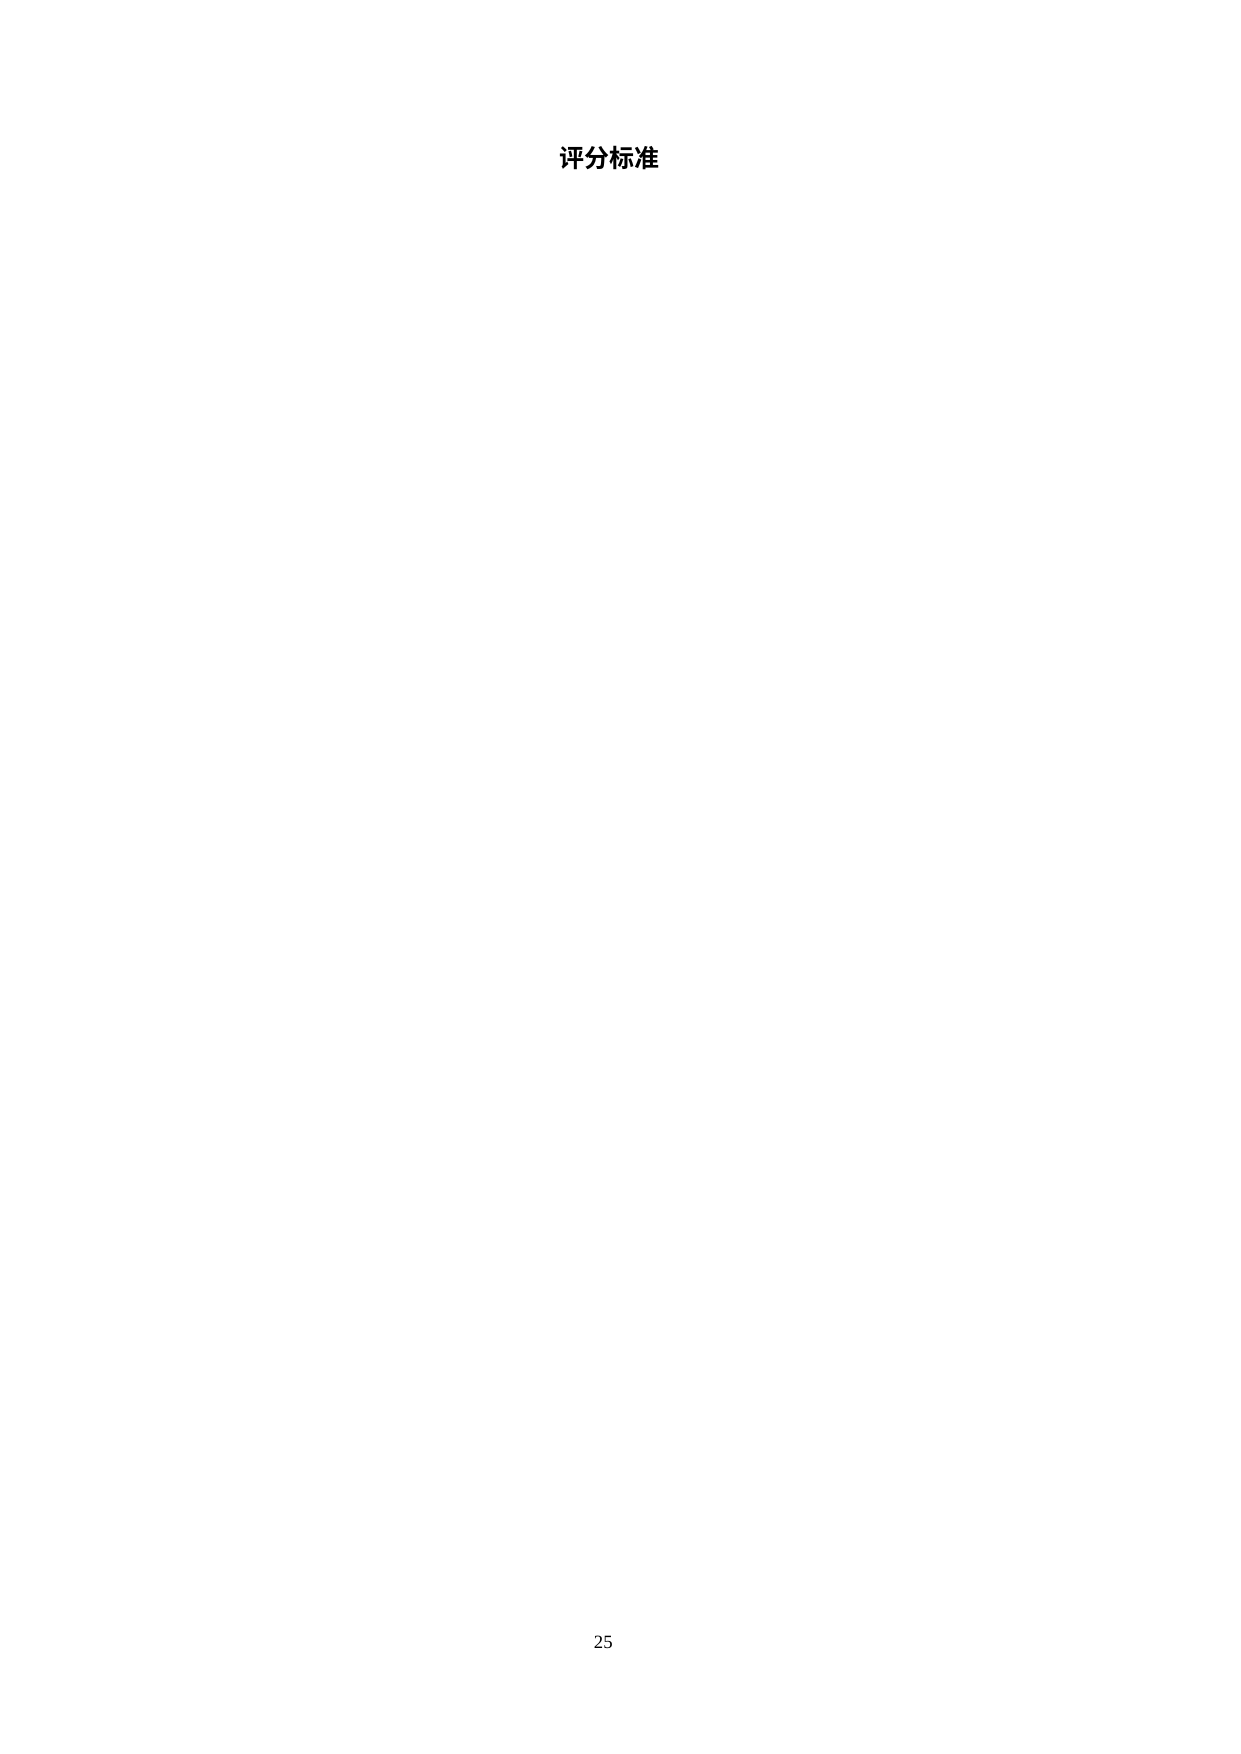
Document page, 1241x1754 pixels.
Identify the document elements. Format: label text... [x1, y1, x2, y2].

text 评分标准 [95, 137, 1124, 177]
